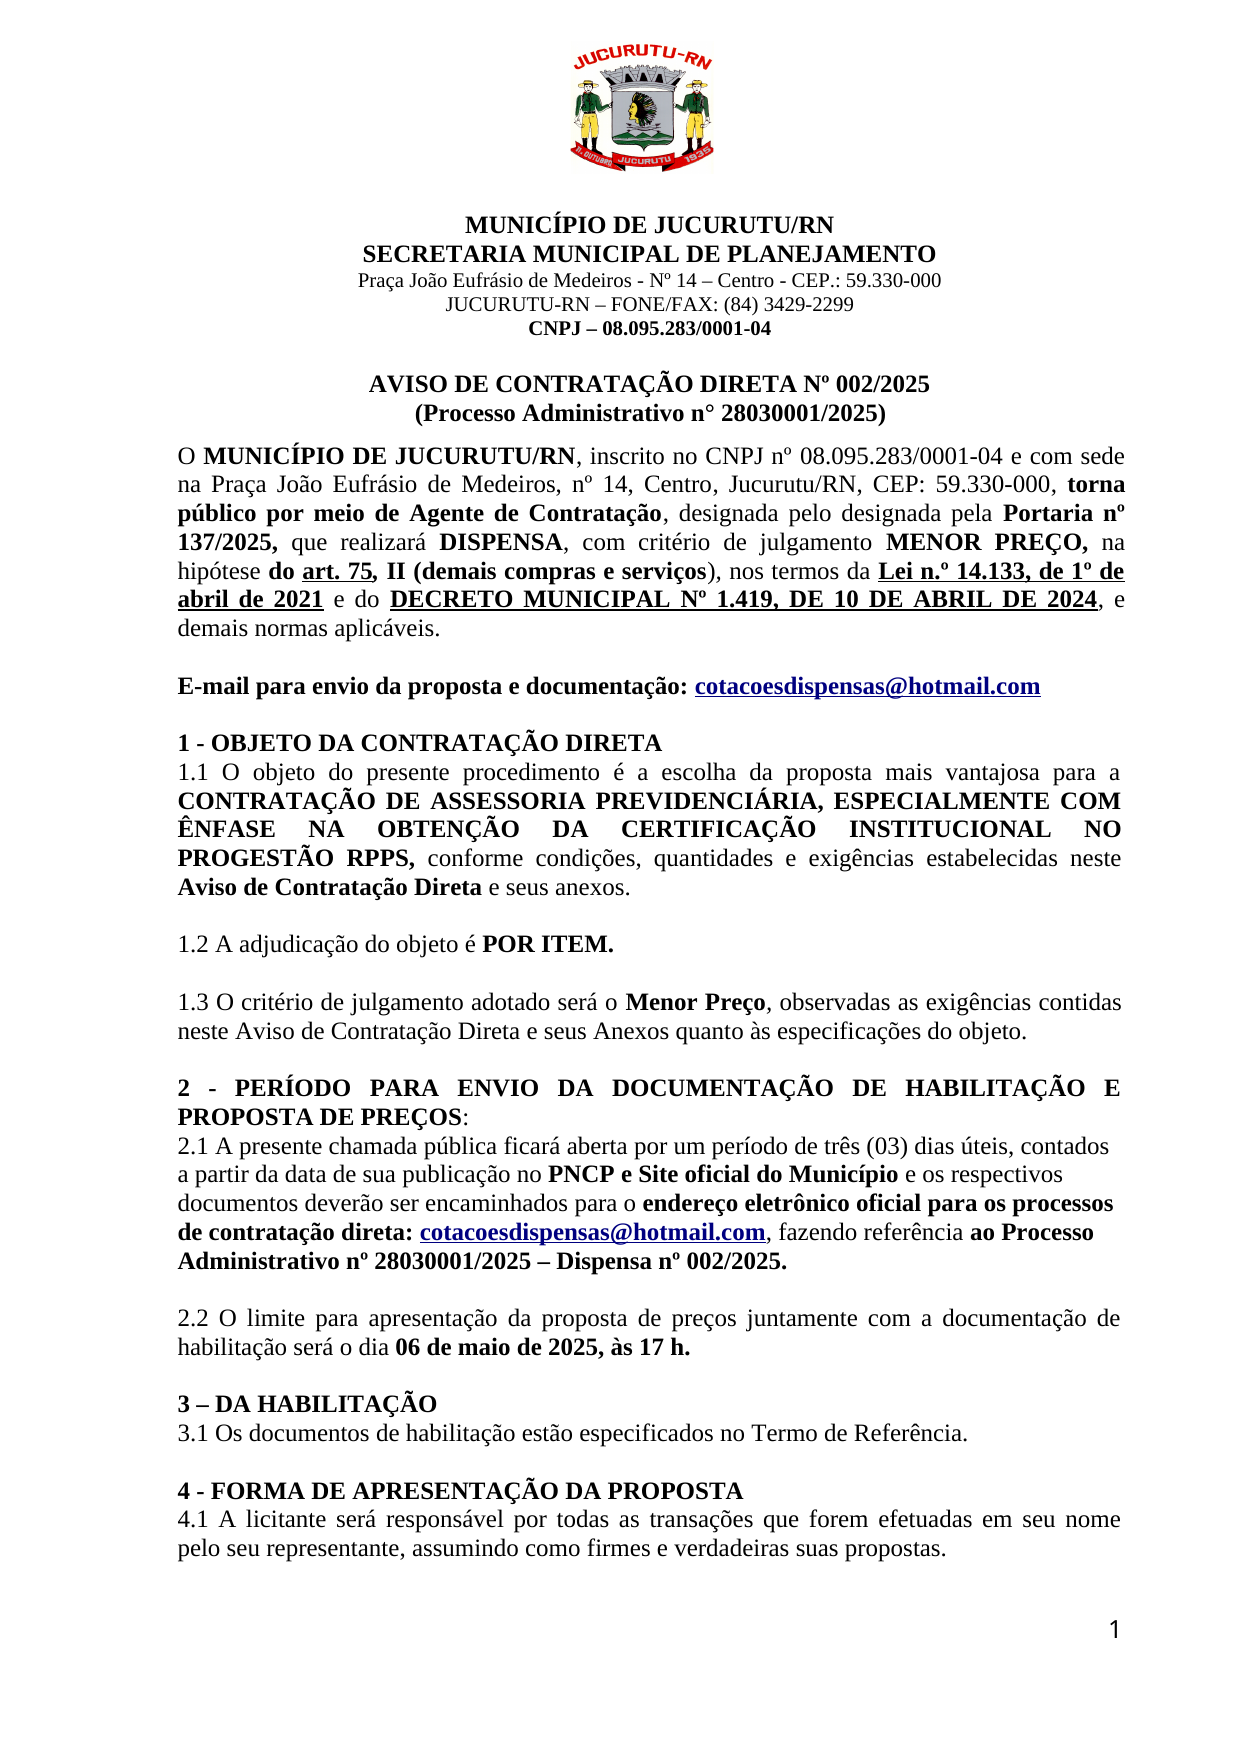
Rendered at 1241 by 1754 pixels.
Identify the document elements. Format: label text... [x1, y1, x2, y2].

list 3 – DA HABILITAÇÃO [177, 1389, 1122, 1418]
list 1.3 O critério de julgamento adotado será o Menor Preço, observadas as exigências contidas neste Aviso de Contratação Direta e seus Anexos quanto às especificações do objeto. [177, 987, 1122, 1044]
list 4 - FORMA DE APRESENTAÇÃO DA PROPOSTA [177, 1476, 1122, 1504]
list 1.1 O objeto do presente procedimento é a escolha da proposta mais vantajosa para a CONTRATAÇÃO DE ASSESSORIA PREVIDENCIÁRIA, ESPECIALMENTE COM ÊNFASE NA OBTENÇÃO DA CERTIFICAÇÃO INSTITUCIONAL NO PROGESTÃO RPPS, conforme condições, quantidades e exigências estabelecidas neste Aviso de Contratação Direta e seus anexos. [177, 757, 1122, 901]
subtitle 1 - OBJETO DA CONTRATAÇÃO DIRETA [177, 728, 1122, 757]
list 3.1 Os documentos de habilitação estão especificados no Termo de Referência. [177, 1418, 1122, 1447]
list 1.2 A adjudicação do objeto é POR ITEM. [177, 929, 1122, 958]
text O MUNICÍPIO DE JUCURUTU/RN, inscrito no CNPJ nº 08.095.283/0001-04 e com sede na Praça João Eufrásio de Medeiros, nº 14, Centro, Jucurutu/RN, CEP: 59.330-000, torna público por meio de Agente de Contratação, designada pelo designada pela Portaria nº 137/2025, que realizará DISPENSA, com critério de julgamento MENOR PREÇO, na hipótese do art. 75, II (demais compras e serviços), nos termos da Lei n.º 14.133, de 1º de abril de 2021 e do DECRETO MUNICIPAL Nº 1.419, DE 10 DE ABRIL DE 2024, e demais normas aplicáveis. [177, 441, 1125, 642]
list 2 - PERÍODO PARA ENVIO DA DOCUMENTAÇÃO DE HABILITAÇÃO E PROPOSTA DE PREÇOS: [177, 1073, 1122, 1131]
list 4.1 A licitante será responsável por todas as transações que forem efetuadas em seu nome pelo seu representante, assumindo como firmes e verdadeiras suas propostas. [177, 1504, 1122, 1562]
text E-mail para envio da proposta e documentação: cotacoesdispensas@hotmail.com [177, 671, 1122, 699]
list 2.2 O limite para apresentação da proposta de preços juntamente com a documentação de habilitação será o dia 06 de maio de 2025, às 17 h. [177, 1303, 1122, 1361]
text 2.1 A presente chamada pública ficará aberta por um período de três (03) dias úteis, contados a partir da data de sua publicação no PNCP e Site oficial do Município e os respectivos documentos deverão ser encaminhados para o endereço eletrônico oficial para os processos de contratação direta: cotacoesdispensas@hotmail.com, fazendo referência ao Processo Administrativo nº 28030001/2025 – Dispensa nº 002/2025. [177, 1131, 1122, 1274]
